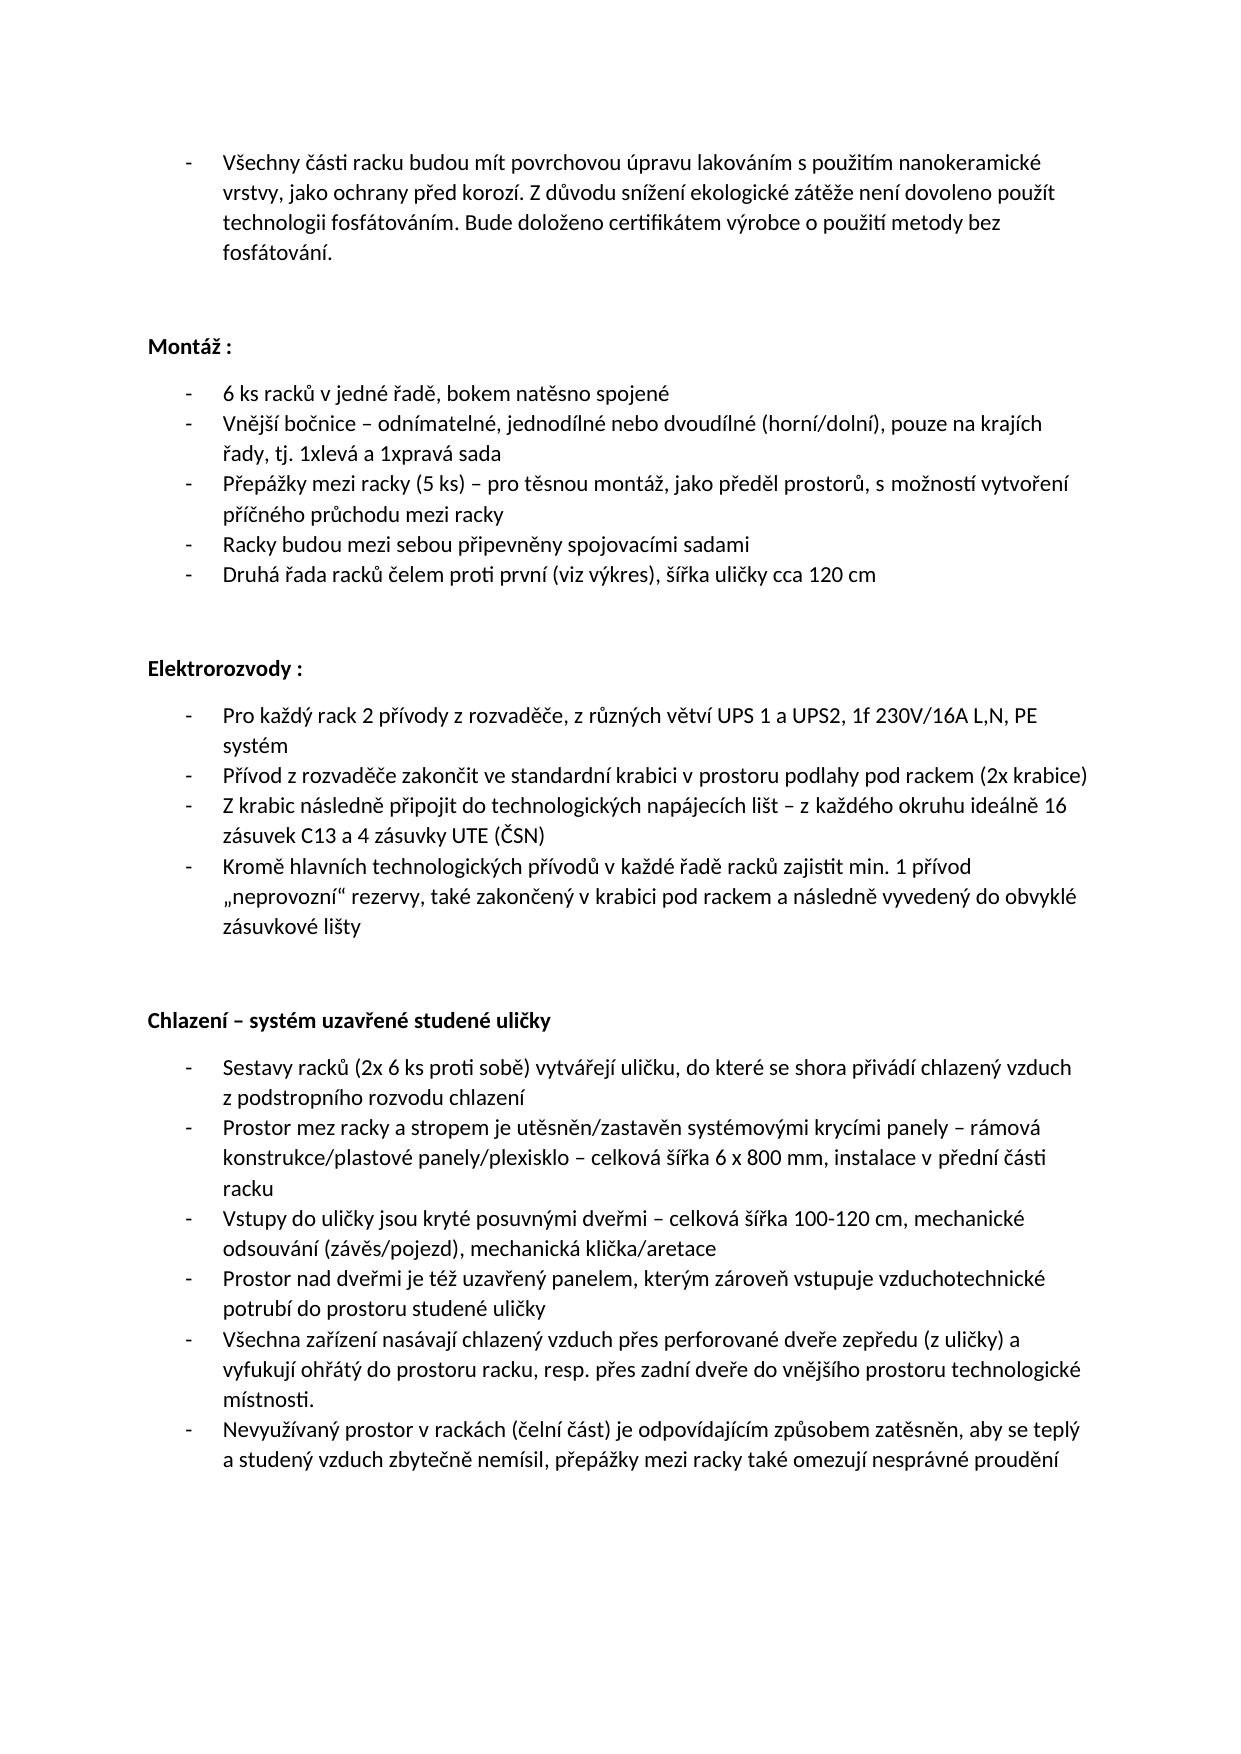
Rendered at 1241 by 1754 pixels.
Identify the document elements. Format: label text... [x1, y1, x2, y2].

list Prostor mez racky a stropem je utěsněn/zastavěn systémovými krycími panely – rámová konstrukce/plastové panely/plexisklo – celková šířka 6 x 800 mm, instalace v přední části racku [185, 1113, 1093, 1202]
list Sestavy racků (2x 6 ks proti sobě) vytvářejí uličku, do které se shora přivádí chlazený vzduch z podstropního rozvodu chlazení [185, 1053, 1093, 1111]
list Všechny části racku budou mít povrchovou úpravu lakováním s použitím nanokeramické vrstvy, jako ochrany před korozí. Z důvodu snížení ekologické zátěže není dovoleno použít technologii fosfátováním. Bude doloženo certifikátem výrobce o použití metody bez fosfátování. [185, 148, 1093, 266]
list Kromě hlavních technologických přívodů v každé řadě racků zajistit min. 1 přívod „neprovozní“ rezervy, také zakončený v krabici pod rackem a následně vyvedený do obvyklé zásuvkové lišty [185, 852, 1093, 940]
list Racky budou mezi sebou připevněny spojovacími sadami [185, 530, 1093, 558]
list Vnější bočnice – odnímatelné, jednodílné nebo dvoudílné (horní/dolní), pouze na krajích řady, tj. 1xlevá a 1xpravá sada [185, 409, 1093, 467]
list Prostor nad dveřmi je též uzavřený panelem, kterým zároveň vstupuje vzduchotechnické potrubí do prostoru studené uličky [185, 1264, 1093, 1322]
list Z krabic následně připojit do technologických napájecích lišt – z každého okruhu ideálně 16 zásuvek C13 a 4 zásuvky UTE (ČSN) [185, 791, 1093, 849]
list Všechna zařízení nasávají chlazený vzduch přes perforované dveře zepředu (z uličky) a vyfukují ohřátý do prostoru racku, resp. přes zadní dveře do vnějšího prostoru technologické místnosti. [185, 1325, 1093, 1413]
text Montáž : [148, 332, 1093, 360]
list Přepážky mezi racky (5 ks) – pro těsnou montáž, jako předěl prostorů, s možností vytvoření příčného průchodu mezi racky [185, 469, 1093, 528]
list Vstupy do uličky jsou kryté posuvnými dveřmi – celková šířka 100-120 cm, mechanické odsouvání (závěs/pojezd), mechanická klička/aretace [185, 1204, 1093, 1262]
text Chlazení – systém uzavřené studené uličky [148, 1006, 1093, 1034]
list Druhá řada racků čelem proti první (viz výkres), šířka uličky cca 120 cm [185, 560, 1093, 588]
list Přívod z rozvaděče zakončit ve standardní krabici v prostoru podlahy pod rackem (2x krabice) [185, 761, 1093, 789]
text Elektrorozvody : [148, 654, 1093, 682]
list 6 ks racků v jedné řadě, bokem natěsno spojené [185, 379, 1093, 407]
list Nevyužívaný prostor v rackách (čelní část) je odpovídajícím způsobem zatěsněn, aby se teplý a studený vzduch zbytečně nemísil, přepážky mezi racky také omezují nesprávné proudění [185, 1415, 1093, 1473]
list Pro každý rack 2 přívody z rozvaděče, z různých větví UPS 1 a UPS2, 1f 230V/16A L,N, PE systém [185, 701, 1093, 759]
